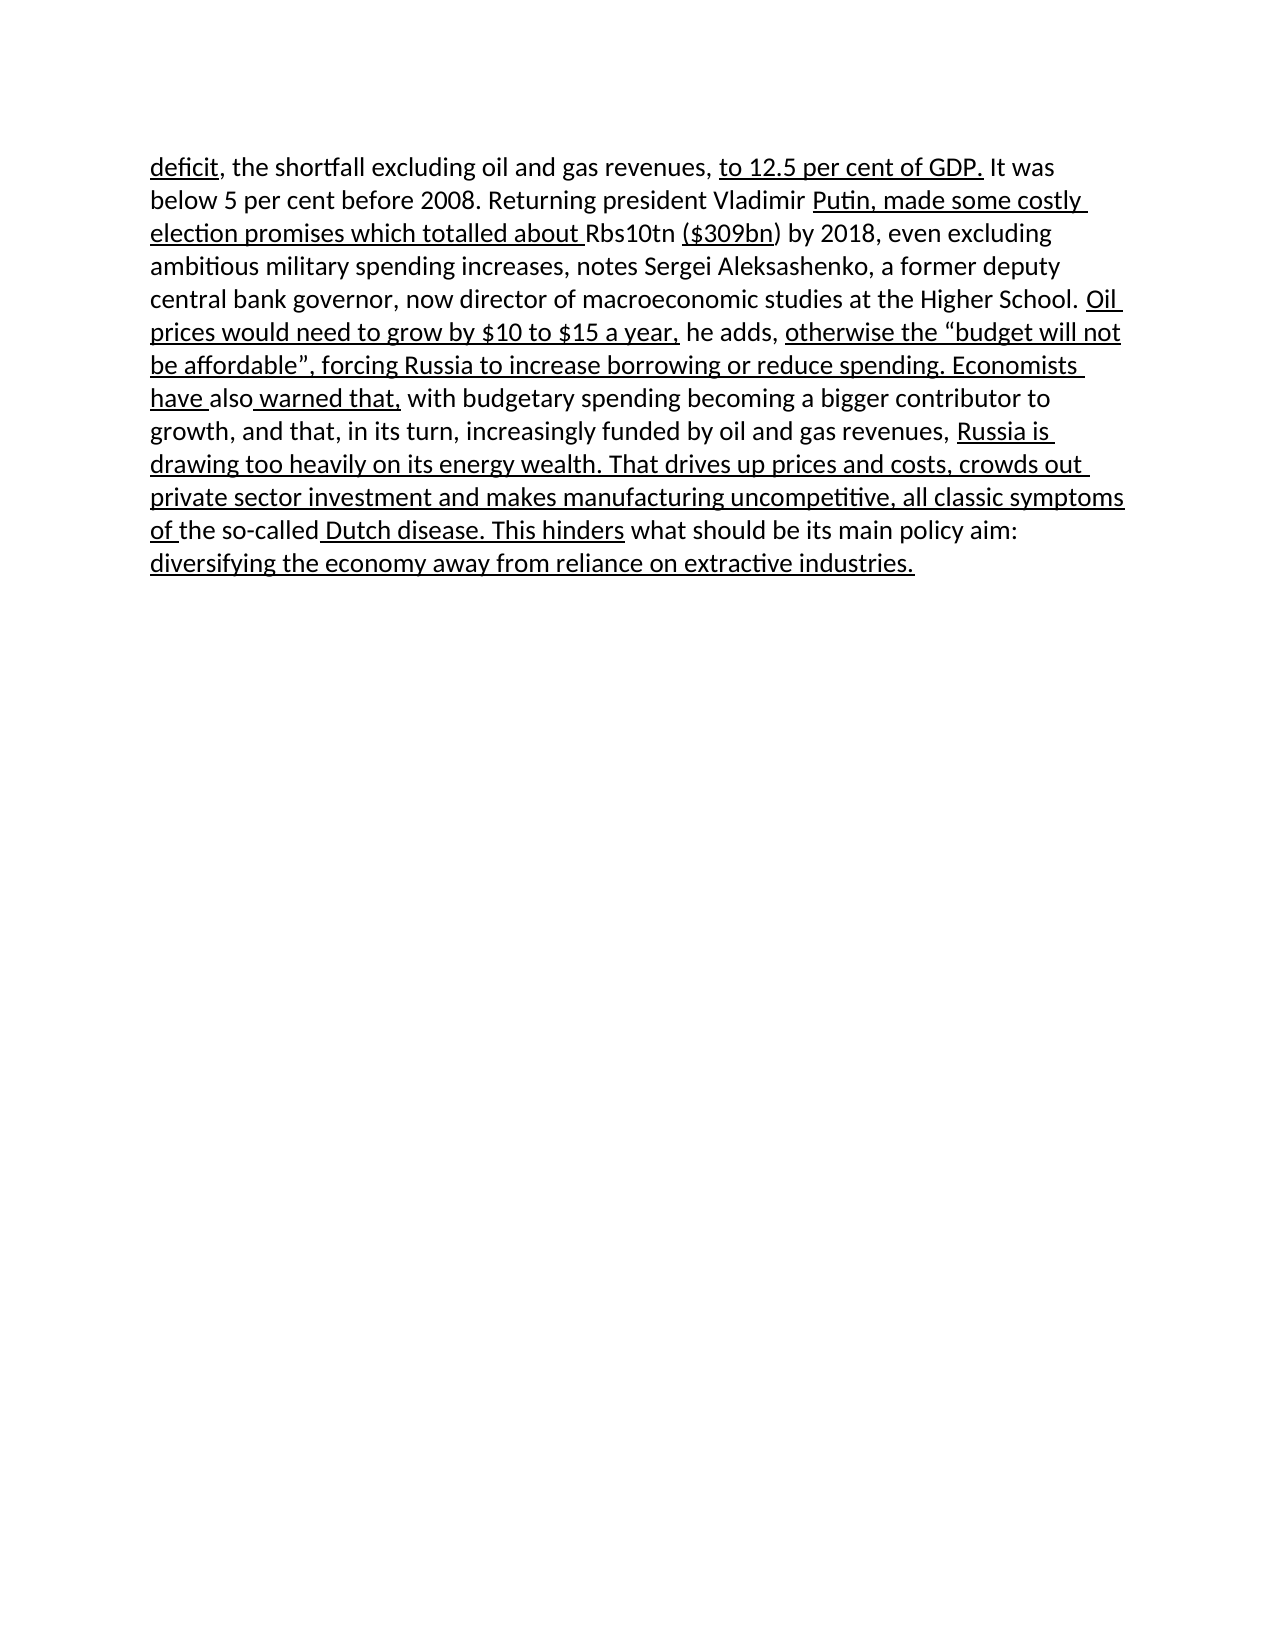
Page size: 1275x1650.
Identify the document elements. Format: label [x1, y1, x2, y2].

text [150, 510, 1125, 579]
text [150, 150, 1125, 508]
